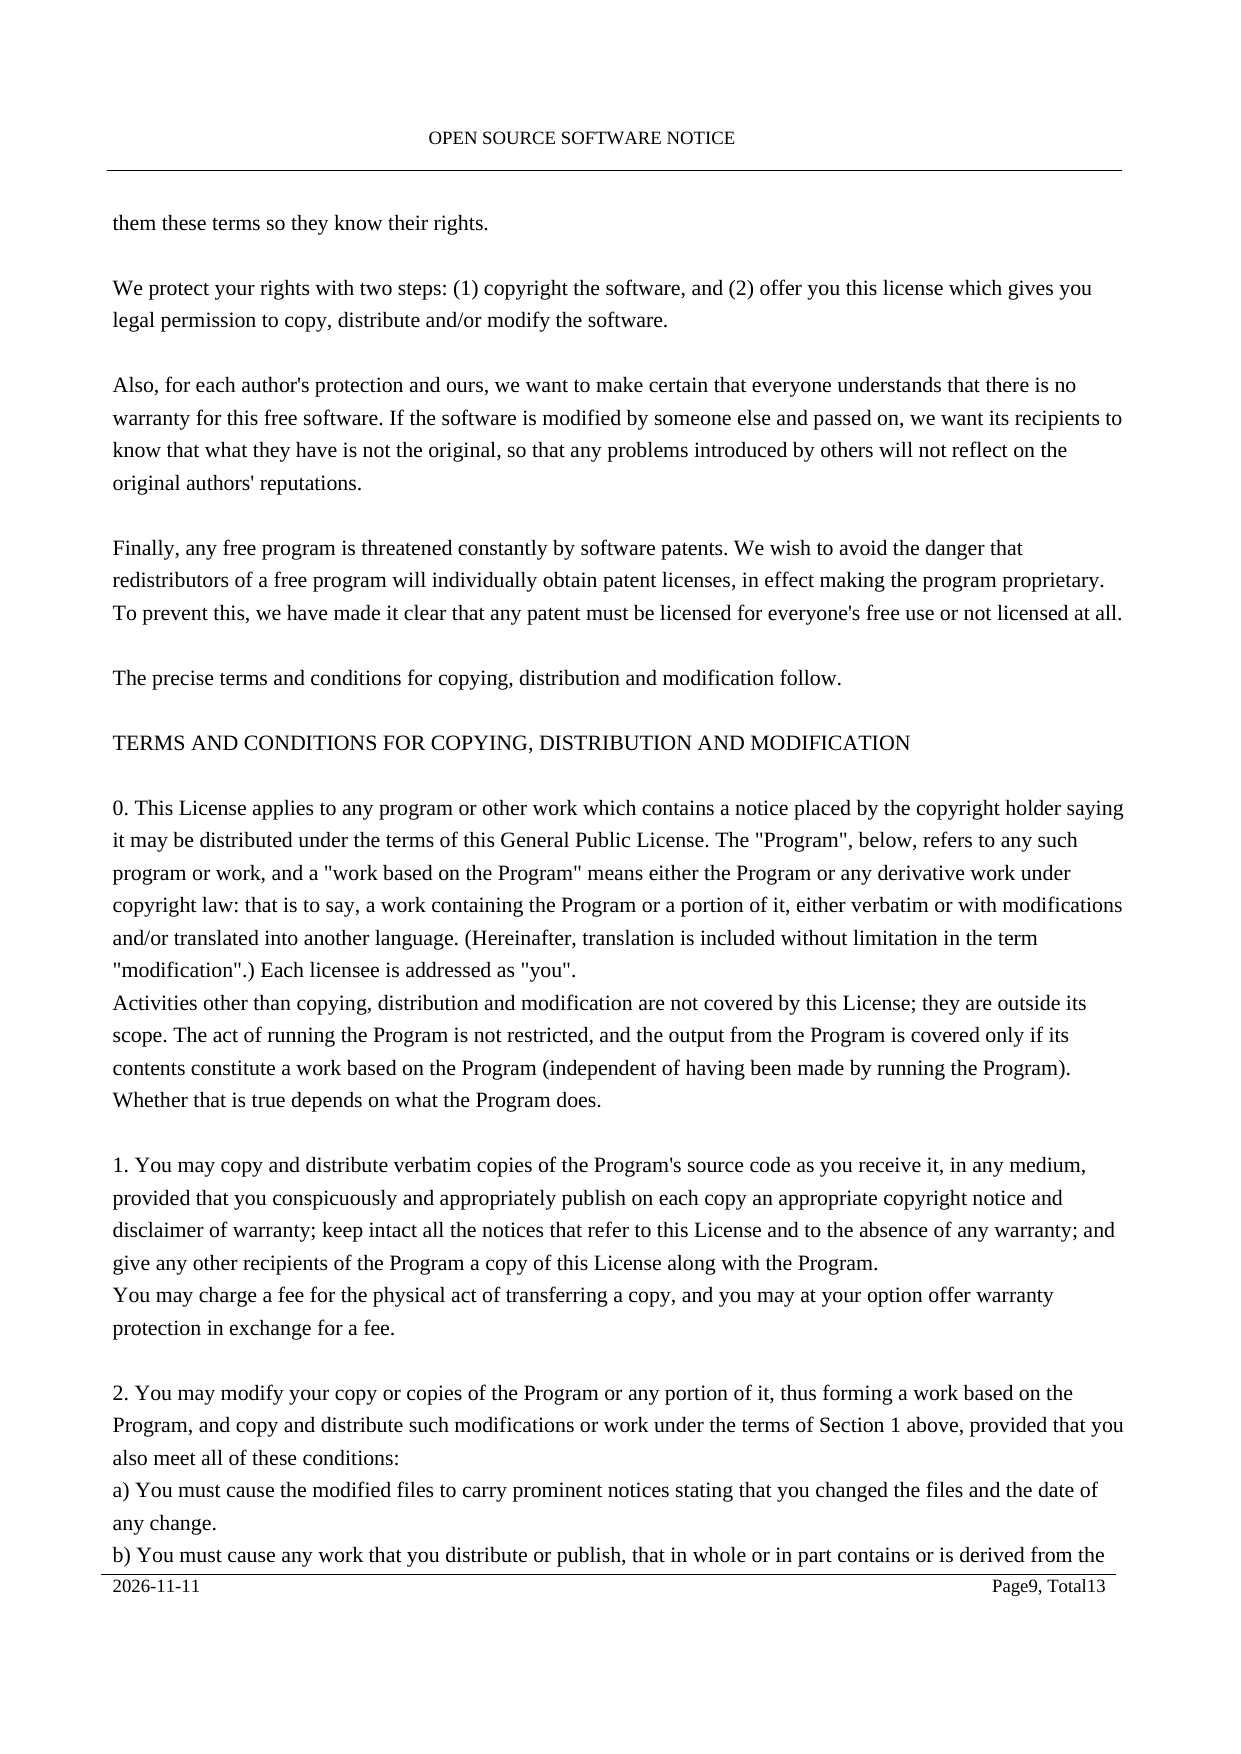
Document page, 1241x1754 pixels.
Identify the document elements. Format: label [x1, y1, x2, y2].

text [112, 206, 1128, 1571]
